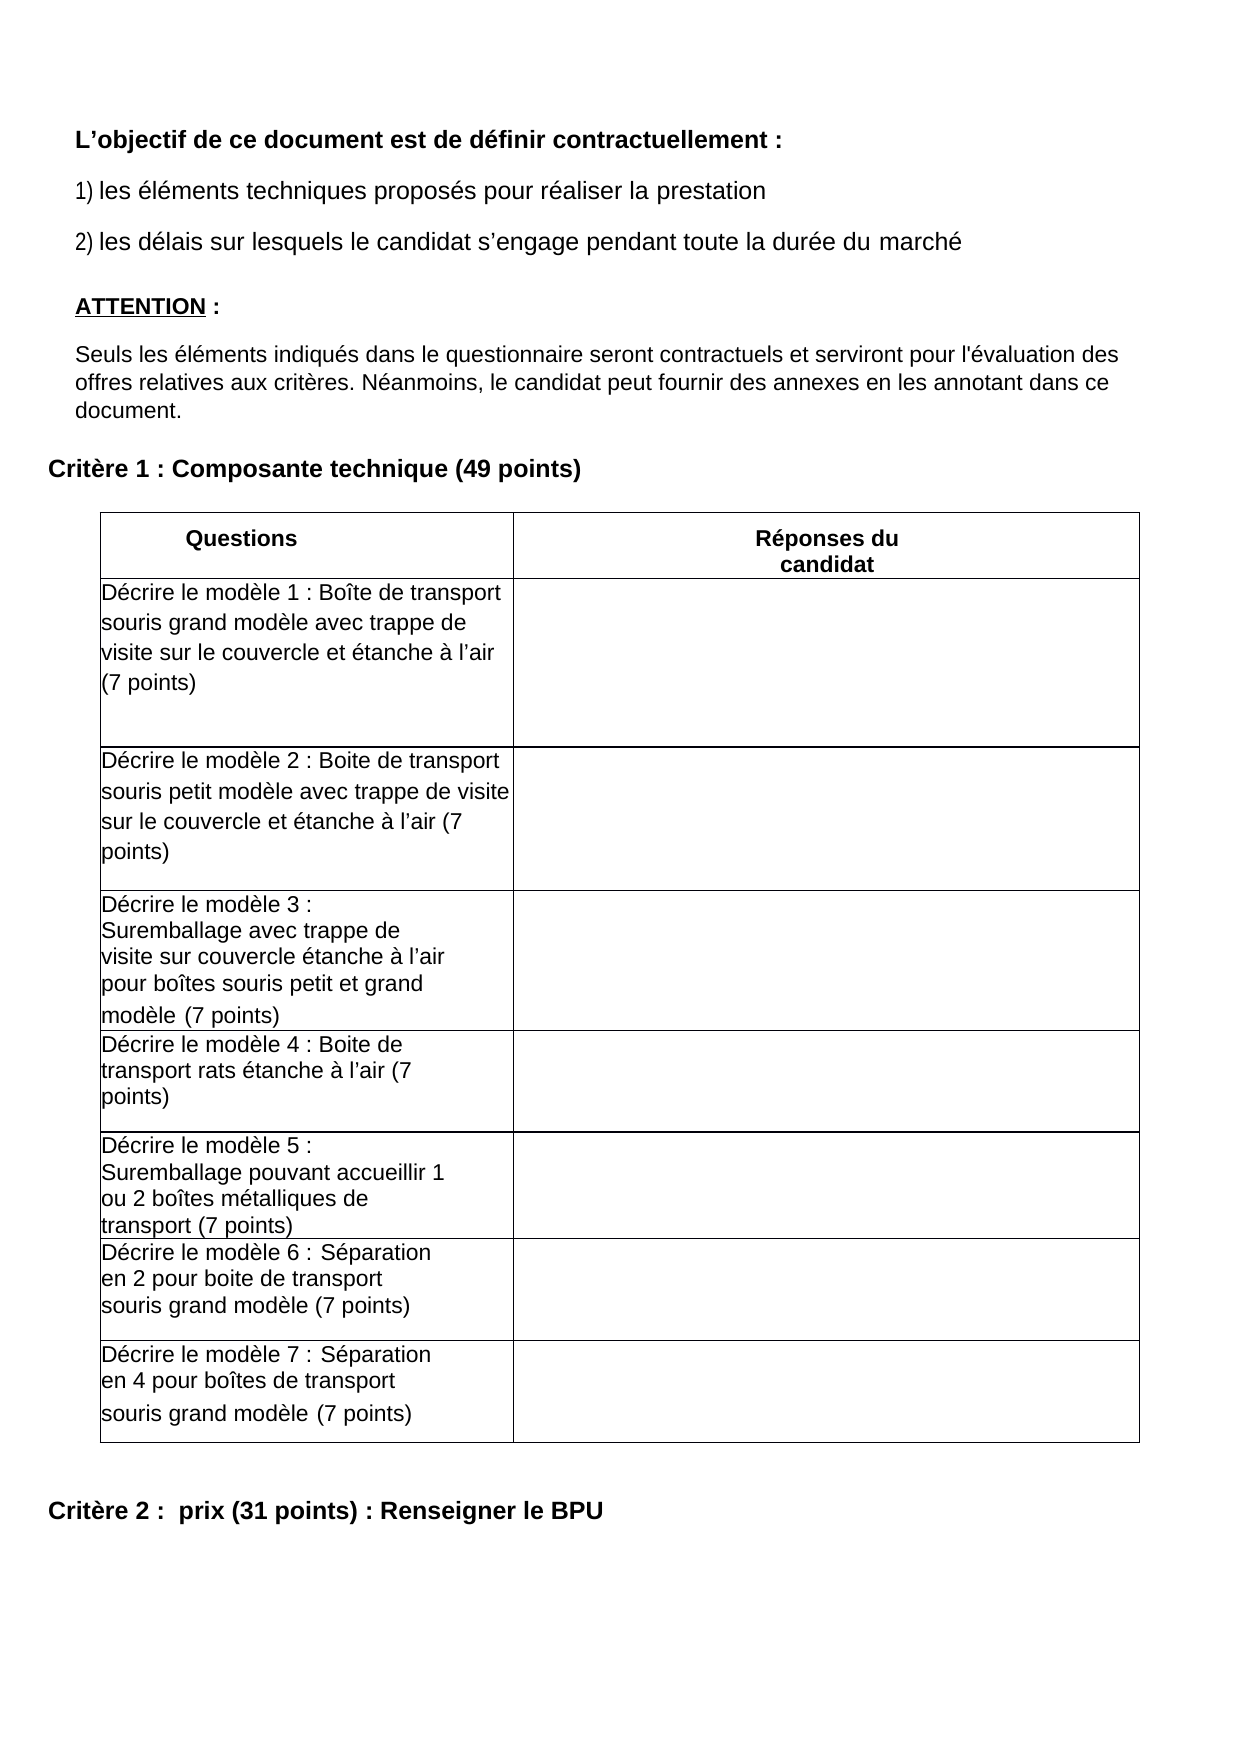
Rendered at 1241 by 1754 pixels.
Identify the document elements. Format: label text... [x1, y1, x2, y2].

table_cell [514, 1341, 1139, 1442]
table_header Questions [101, 513, 513, 577]
table_cell [514, 748, 1139, 889]
table_cell [514, 1133, 1139, 1238]
table_cell Décrire le modèle 4 : Boite de transport rats étanche à l’air (7 points) [101, 1031, 513, 1131]
text ATTENTION : [75, 293, 1178, 319]
text Critère 2 : prix (31 points) : Renseigner le BPU [48, 1496, 1178, 1524]
table_cell Décrire le modèle 3 : Suremballage avec trappe de visite sur couvercle étanche à l’air pour boîtes souris petit et grand modèle (7 points) [101, 891, 513, 1029]
table_cell Décrire le modèle 6 : Séparation en 2 pour boite de transport souris grand modèle (7 points) [101, 1239, 513, 1340]
table_cell [514, 1239, 1139, 1340]
text Seuls les éléments indiqués dans le questionnaire seront contractuels et serviront pour l'évaluation des offres relatives aux critères. Néanmoins, le candidat peut fournir des annexes en les annotant dans ce document. [75, 341, 1178, 423]
text L’objectif de ce document est de définir contractuellement : [75, 125, 1178, 153]
subtitle les éléments techniques proposés pour réaliser la prestation [75, 176, 1178, 204]
table_cell Décrire le modèle 7 : Séparation en 4 pour boîtes de transport souris grand modèle (7 points) [101, 1341, 513, 1442]
text Critère 1 : Composante technique (49 points) [48, 454, 1178, 483]
list les délais sur lesquels le candidat s’engage pendant toute la durée du marché [75, 227, 1178, 256]
table_cell Décrire le modèle 5 : Suremballage pouvant accueillir 1 ou 2 boîtes métalliques de transport (7 points) [101, 1133, 513, 1238]
table_cell Décrire le modèle 2 : Boite de transport souris petit modèle avec trappe de visite sur le couvercle et étanche à l’air (7 points) [101, 748, 513, 889]
table_cell [514, 1031, 1139, 1131]
table_cell Décrire le modèle 1 : Boîte de transport souris grand modèle avec trappe de visite sur le couvercle et étanche à l’air (7 points) [101, 579, 513, 746]
table_cell [514, 579, 1139, 746]
table_header Réponses du candidat [514, 513, 1139, 577]
table_cell [514, 891, 1139, 1029]
